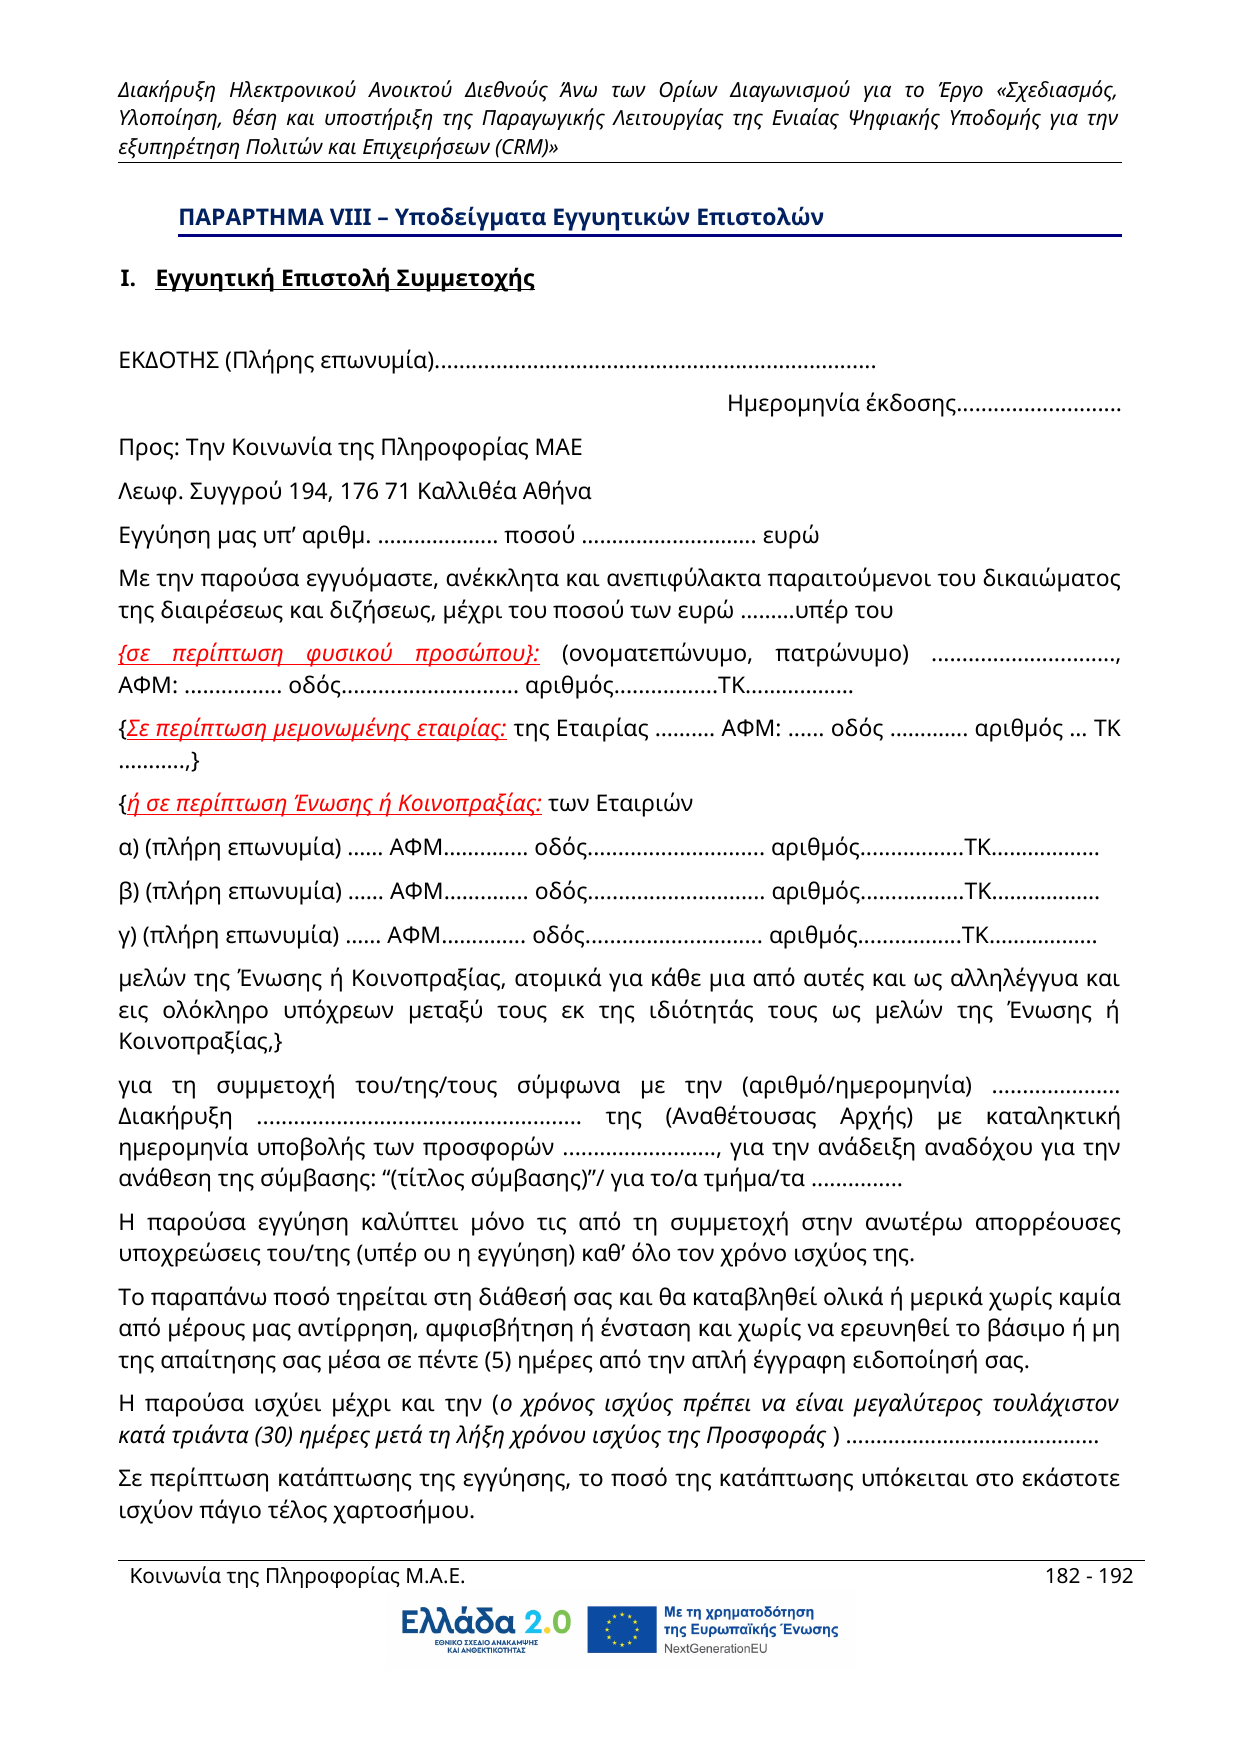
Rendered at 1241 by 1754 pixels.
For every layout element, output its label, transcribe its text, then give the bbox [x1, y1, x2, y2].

text γ) (πλήρη επωνυμία) …… ΑΦΜ…….….... οδός............................. αριθμός.................ΤΚ……………… [118, 919, 1122, 950]
text Η παρούσα εγγύηση καλύπτει μόνο τις από τη συμμετοχή στην ανωτέρω απορρέουσες υποχρεώσεις του/της (υπέρ ου η εγγύηση) καθ’ όλο τον χρόνο ισχύος της. [118, 1206, 1122, 1269]
text Εγγύηση μας υπ’ αριθμ. ……………….. ποσού ………………….……. ευρώ [118, 519, 1122, 550]
text μελών της Ένωσης ή Κοινοπραξίας, ατομικά για κάθε μια από αυτές και ως αλληλέγγυα και εις ολόκληρο υπόχρεων μεταξύ τους εκ της ιδιότητάς τους ως μελών της Ένωσης ή Κοινοπραξίας,} [118, 962, 1122, 1056]
text {σε περίπτωση φυσικού προσώπου}: (ονοματεπώνυμο, πατρώνυμο) .............................., ΑΦΜ: ................ οδός............................. αριθμός.................ΤΚ……………… [118, 637, 1122, 700]
text α) (πλήρη επωνυμία) …… ΑΦΜ…….….... οδός............................. αριθμός.................ΤΚ……………… [118, 831, 1122, 862]
text Σε περίπτωση κατάπτωσης της εγγύησης, το ποσό της κατάπτωσης υπόκειται στο εκάστοτε ισχύον πάγιο τέλος χαρτοσήμου. [118, 1462, 1122, 1525]
subtitle Εγγυητική Επιστολή Συμμετοχής [136, 262, 1122, 294]
text Λεωφ. Συγγρού 194, 176 71 Καλλιθέα Αθήνα [118, 475, 1122, 506]
text {Σε περίπτωση μεμονωμένης εταιρίας: της Εταιρίας ………. ΑΦΜ: ...... οδός …………. αριθμός … ΤΚ ………..,} [118, 712, 1122, 775]
subtitle ΠΑΡΑΡΤΗΜΑ VIII – Υποδείγματα Εγγυητικών Επιστολών [178, 201, 1122, 234]
text Η παρούσα ισχύει μέχρι και την (ο χρόνος ισχύος πρέπει να είναι μεγαλύτερος τουλάχιστον κατά τριάντα (30) ημέρες μετά τη λήξη χρόνου ισχύος της Προσφοράς ) …………………………………… [118, 1387, 1122, 1450]
text για τη συμμετοχή του/της/τους σύμφωνα με την (αριθμό/ημερομηνία) ..................... Διακήρυξη ..................................................... της (Αναθέτουσας Αρχής) με καταληκτική ημερομηνία υποβολής των προσφορών ........................., για την ανάδειξη αναδόχου για την ανάθεση της σύμβασης: “(τίτλος σύμβασης)”/ για το/α τμήμα/τα ............... [118, 1069, 1122, 1194]
text Ημερομηνία έκδοσης........................... [118, 387, 1122, 419]
picture [386, 1590, 855, 1670]
text β) (πλήρη επωνυμία) …… ΑΦΜ…….….... οδός............................. αριθμός.................ΤΚ……………… [118, 875, 1122, 906]
text ΕΚΔΟΤΗΣ (Πλήρης επωνυμία)........................................................................ [118, 344, 1122, 375]
text Το παραπάνω ποσό τηρείται στη διάθεσή σας και θα καταβληθεί ολικά ή μερικά χωρίς καμία από μέρους μας αντίρρηση, αμφισβήτηση ή ένσταση και χωρίς να ερευνηθεί το βάσιμο ή μη της απαίτησης σας μέσα σε πέντε (5) ημέρες από την απλή έγγραφη ειδοποίησή σας. [118, 1281, 1122, 1375]
text Προς: Την Κοινωνία της Πληροφορίας ΜΑΕ [118, 431, 1122, 462]
text Με την παρούσα εγγυόμαστε, ανέκκλητα και ανεπιφύλακτα παραιτούμενοι του δικαιώματος της διαιρέσεως και διζήσεως, μέχρι του ποσού των ευρώ ………υπέρ του [118, 562, 1122, 625]
text {ή σε περίπτωση Ένωσης ή Κοινοπραξίας: των Εταιριών [118, 787, 1122, 819]
